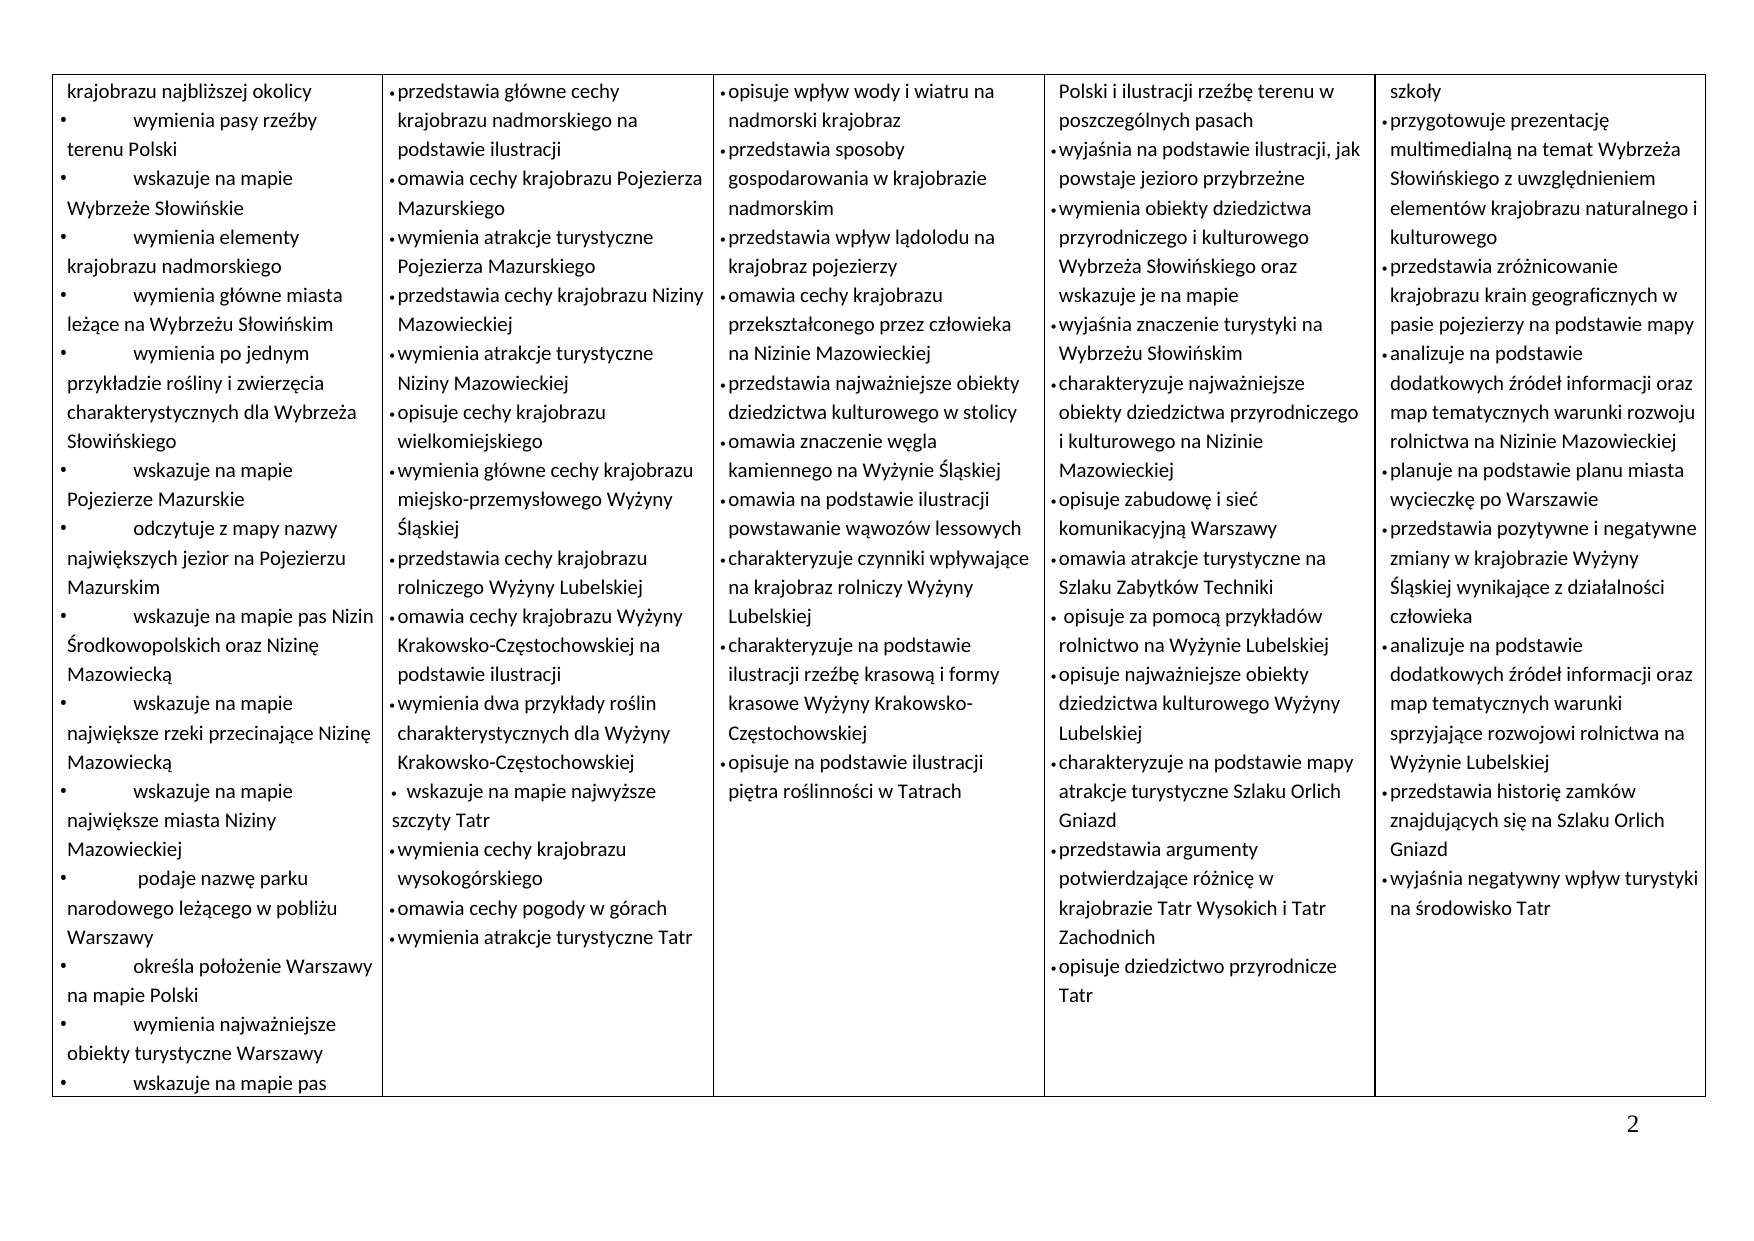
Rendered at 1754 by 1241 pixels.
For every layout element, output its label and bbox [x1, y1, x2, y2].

table_cell [1045, 75, 1374, 1096]
table_cell [383, 75, 713, 1096]
table_cell [53, 75, 382, 1096]
table_cell [714, 75, 1044, 1096]
table_cell [1376, 75, 1705, 1096]
